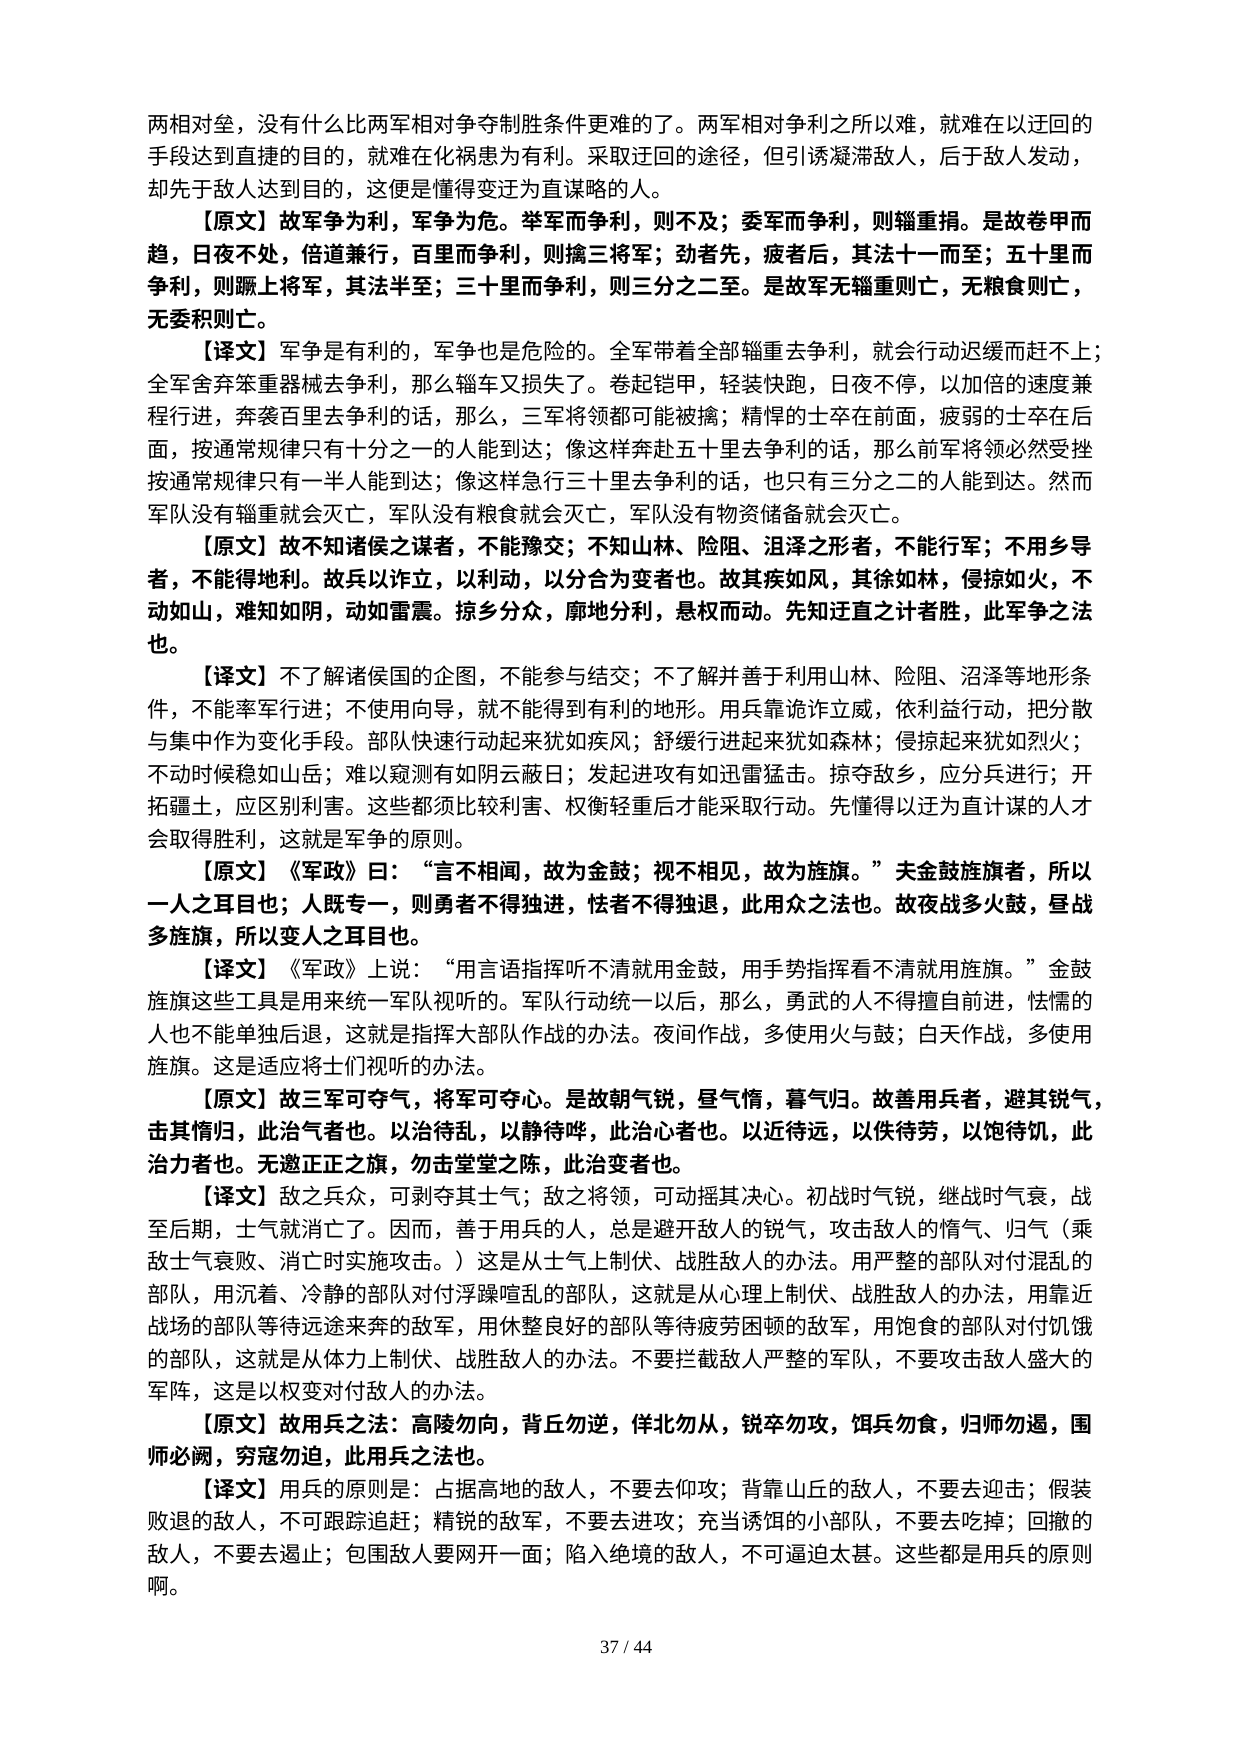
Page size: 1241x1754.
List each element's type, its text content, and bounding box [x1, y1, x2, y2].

text 【原文】故不知诸侯之谋者，不能豫交；不知山林、险阻、沮泽之形者，不能行军；不用乡导者，不能得地利。故兵以诈立，以利动，以分合为变者也。故其疾如风，其徐如林，侵掠如火，不动如山，难知如阴，动如雷震。掠乡分众，廓地分利，悬权而动。先知迂直之计者胜，此军争之法也。 [148, 529, 1093, 659]
text 【译文】不了解诸侯国的企图，不能参与结交；不了解并善于利用山林、险阻、沼泽等地形条件，不能率军行进；不使用向导，就不能得到有利的地形。用兵靠诡诈立威，依利益行动，把分散与集中作为变化手段。部队快速行动起来犹如疾风；舒缓行进起来犹如森林；侵掠起来犹如烈火；不动时候稳如山岳；难以窥测有如阴云蔽日；发起进攻有如迅雷猛击。掠夺敌乡，应分兵进行；开拓疆土，应区别利害。这些都须比较利害、权衡轻重后才能采取行动。先懂得以迂为直计谋的人才会取得胜利，这就是军争的原则。 [148, 659, 1093, 854]
text 【原文】故三军可夺气，将军可夺心。是故朝气锐，昼气惰，暮气归。故善用兵者，避其锐气，击其惰归，此治气者也。以治待乱，以静待哗，此治心者也。以近待远，以佚待劳，以饱待饥，此治力者也。无邀正正之旗，勿击堂堂之陈，此治变者也。 [148, 1081, 1093, 1179]
text 【译文】用兵的原则是：占据高地的敌人，不要去仰攻；背靠山丘的敌人，不要去迎击；假装败退的敌人，不可跟踪追赶；精锐的敌军，不要去进攻；充当诱饵的小部队，不要去吃掉；回撤的敌人，不要去遏止；包围敌人要网开一面；陷入绝境的敌人，不可逼迫太甚。这些都是用兵的原则啊。 [148, 1471, 1093, 1601]
text 【原文】故用兵之法：高陵勿向，背丘勿逆，佯北勿从，锐卒勿攻，饵兵勿食，归师勿遏，围师必阙，穷寇勿迫，此用兵之法也。 [148, 1406, 1093, 1471]
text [148, 106, 1093, 204]
text 【译文】敌之兵众，可剥夺其士气；敌之将领，可动摇其决心。初战时气锐，继战时气衰，战至后期，士气就消亡了。因而，善于用兵的人，总是避开敌人的锐气，攻击敌人的惰气、归气（乘敌士气衰败、消亡时实施攻击。）这是从士气上制伏、战胜敌人的办法。用严整的部队对付混乱的部队，用沉着、冷静的部队对付浮躁喧乱的部队，这就是从心理上制伏、战胜敌人的办法，用靠近战场的部队等待远途来奔的敌军，用休整良好的部队等待疲劳困顿的敌军，用饱食的部队对付饥饿的部队，这就是从体力上制伏、战胜敌人的办法。不要拦截敌人严整的军队，不要攻击敌人盛大的军阵，这是以权变对付敌人的办法。 [148, 1179, 1093, 1406]
text 【译文】《军政》上说：“用言语指挥听不清就用金鼓，用手势指挥看不清就用旌旗。”金鼓旌旗这些工具是用来统一军队视听的。军队行动统一以后，那么，勇武的人不得擅自前进，怯懦的人也不能单独后退，这就是指挥大部队作战的办法。夜间作战，多使用火与鼓；白天作战，多使用旌旗。这是适应将士们视听的办法。 [148, 951, 1093, 1081]
text 【原文】《军政》曰：“言不相闻，故为金鼓；视不相见，故为旌旗。”夫金鼓旌旗者，所以一人之耳目也；人既专一，则勇者不得独进，怯者不得独退，此用众之法也。故夜战多火鼓，昼战多旌旗，所以变人之耳目也。 [148, 854, 1093, 951]
text 【译文】军争是有利的，军争也是危险的。全军带着全部辎重去争利，就会行动迟缓而赶不上；全军舍弃笨重器械去争利，那么辎车又损失了。卷起铠甲，轻装快跑，日夜不停，以加倍的速度兼程行进，奔袭百里去争利的话，那么，三军将领都可能被擒；精悍的士卒在前面，疲弱的士卒在后面，按通常规律只有十分之一的人能到达；像这样奔赴五十里去争利的话，那么前军将领必然受挫，按通常规律只有一半人能到达；像这样急行三十里去争利的话，也只有三分之二的人能到达。然而，军队没有辎重就会灭亡，军队没有粮食就会灭亡，军队没有物资储备就会灭亡。 [148, 334, 1093, 529]
text 【原文】故军争为利，军争为危。举军而争利，则不及；委军而争利，则辎重捐。是故卷甲而趋，日夜不处，倍道兼行，百里而争利，则擒三将军；劲者先，疲者后，其法十一而至；五十里而争利，则蹶上将军，其法半至；三十里而争利，则三分之二至。是故军无辎重则亡，无粮食则亡，无委积则亡。 [148, 204, 1093, 334]
